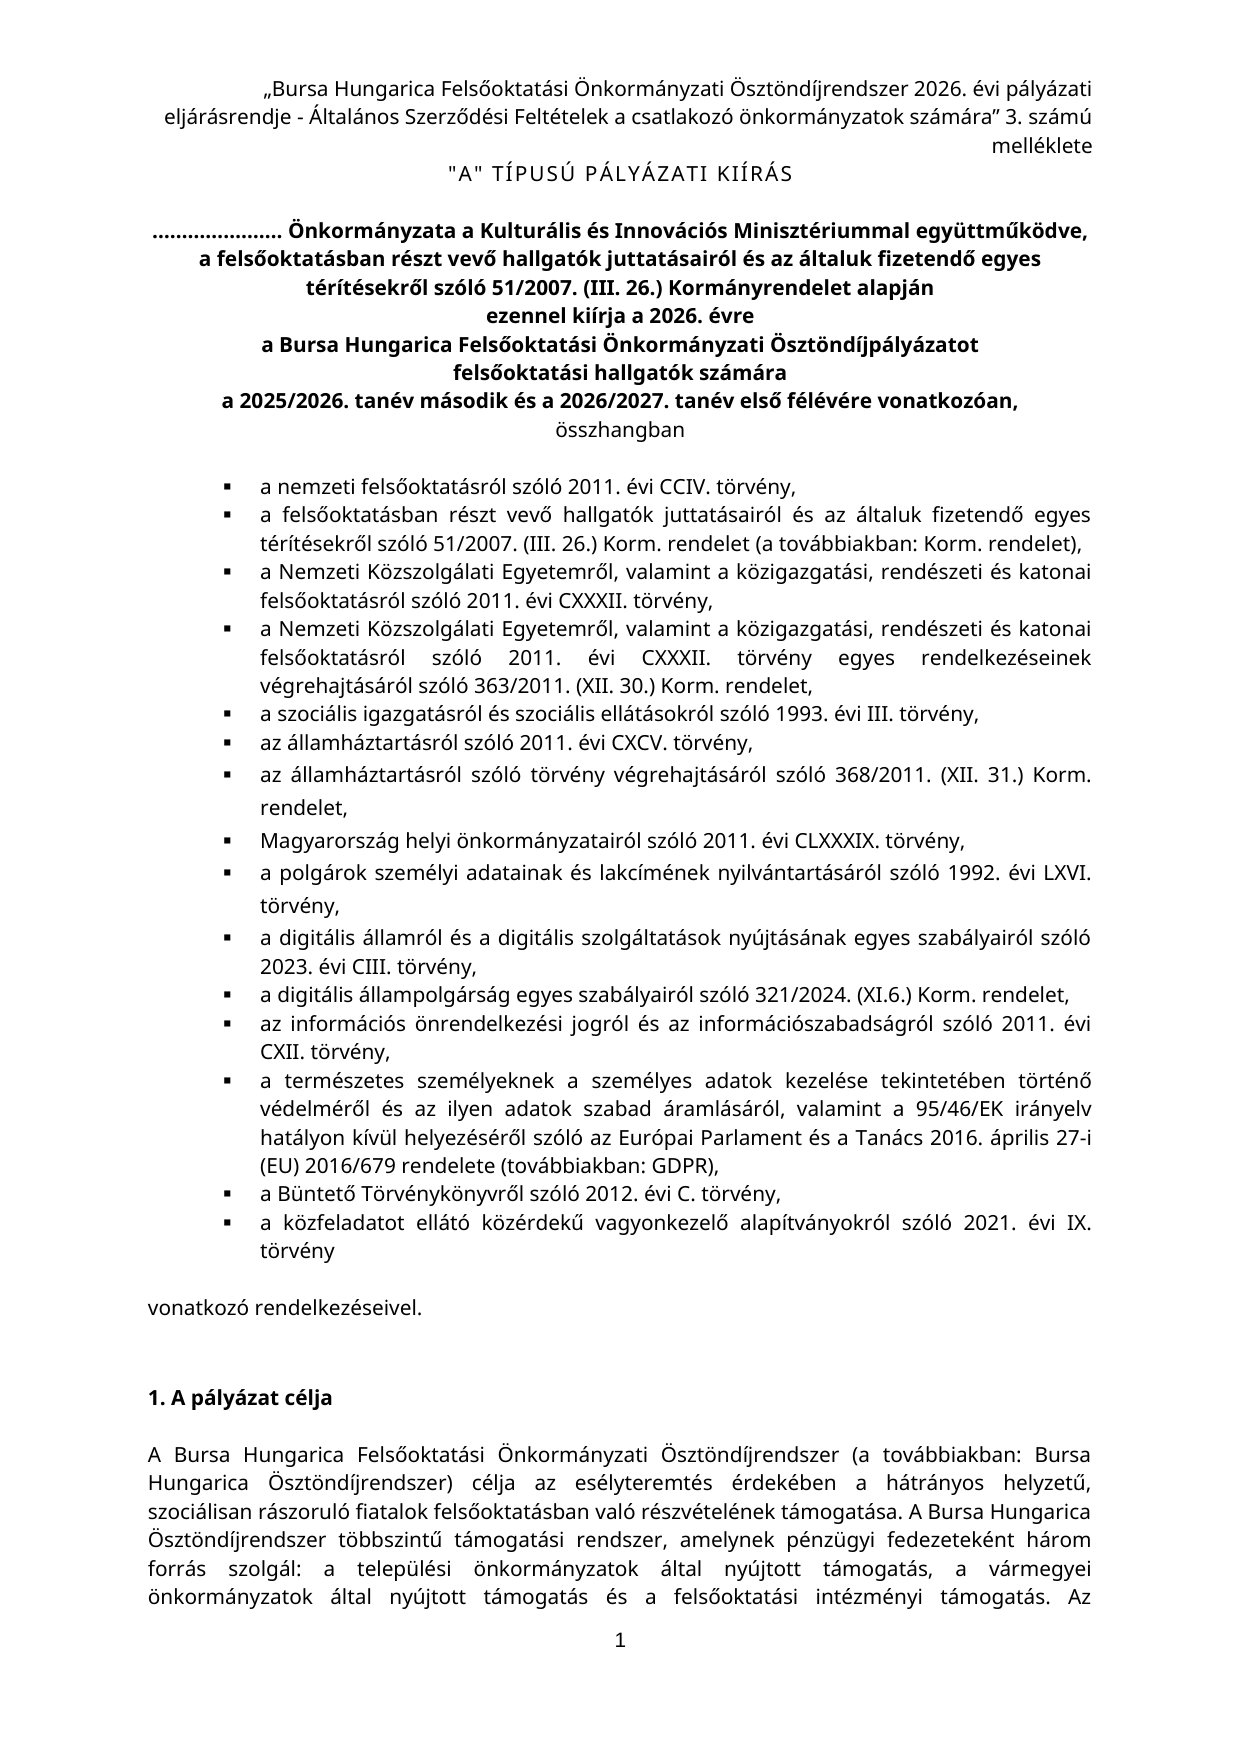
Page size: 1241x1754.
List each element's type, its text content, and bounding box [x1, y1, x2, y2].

list a természetes személyeknek a személyes adatok kezelése tekintetében történő védelméről és az ilyen adatok szabad áramlásáról, valamint a 95/46/EK irányelv hatályon kívül helyezéséről szóló az Európai Parlament és a Tanács 2016. április 27-i (EU) 2016/679 rendelete (továbbiakban: GDPR), [222, 1066, 1092, 1179]
list a nemzeti felsőoktatásról szóló 2011. évi CCIV. törvény, [222, 472, 1092, 500]
text 1. A pályázat célja [148, 1383, 1092, 1411]
text vonatkozó rendelkezéseivel. [148, 1293, 1092, 1322]
subtitle "A" TÍPUSÚ PÁLYÁZATI KIÍRÁS [148, 159, 1092, 188]
list a szociális igazgatásról és szociális ellátásokról szóló 1993. évi III. törvény, [222, 699, 1092, 728]
list a közfeladatot ellátó közérdekű vagyonkezelő alapítványokról szóló 2021. évi IX. törvény [222, 1208, 1092, 1265]
text felsőoktatási hallgatók számára [148, 358, 1092, 387]
list a Nemzeti Közszolgálati Egyetemről, valamint a közigazgatási, rendészeti és katonai felsőoktatásról szóló 2011. évi CXXXII. törvény, [222, 557, 1092, 614]
text összhangban [148, 415, 1092, 443]
list a Büntető Törvénykönyvről szóló 2012. évi C. törvény, [222, 1179, 1092, 1208]
list az államháztartásról szóló törvény végrehajtásáról szóló 368/2011. (XII. 31.) Korm. rendelet, [222, 761, 1092, 822]
list a digitális állampolgárság egyes szabályairól szóló 321/2024. (XI.6.) Korm. rendelet, [222, 980, 1092, 1009]
list a felsőoktatásban részt vevő hallgatók juttatásairól és az általuk fizetendő egyes térítésekről szóló 51/2007. (III. 26.) Korm. rendelet (a továbbiakban: Korm. rendelet), [222, 500, 1092, 557]
text a Bursa Hungarica Felsőoktatási Önkormányzati Ösztöndíjpályázatot [148, 330, 1092, 358]
list a polgárok személyi adatainak és lakcímének nyilvántartásáról szóló 1992. évi LXVI. törvény, [222, 858, 1092, 919]
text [148, 1440, 1092, 1611]
list a digitális államról és a digitális szolgáltatások nyújtásának egyes szabályairól szóló 2023. évi CIII. törvény, [222, 923, 1092, 980]
list az államháztartásról szóló 2011. évi CXCV. törvény, [222, 728, 1092, 756]
list a Nemzeti Közszolgálati Egyetemről, valamint a közigazgatási, rendészeti és katonai felsőoktatásról szóló 2011. évi CXXXII. törvény egyes rendelkezéseinek végrehajtásáról szóló 363/2011. (XII. 30.) Korm. rendelet, [222, 614, 1092, 699]
list az információs önrendelkezési jogról és az információszabadságról szóló 2011. évi CXII. törvény, [222, 1009, 1092, 1066]
text ezennel kiírja a 2026. évre [148, 301, 1092, 330]
text …………………. Önkormányzata a Kulturális és Innovációs Minisztériummal együttműködve, a felsőoktatásban részt vevő hallgatók juttatásairól és az általuk fizetendő egyes térítésekről szóló 51/2007. (III. 26.) Kormányrendelet alapján [148, 216, 1092, 301]
list Magyarország helyi önkormányzatairól szóló 2011. évi CLXXXIX. törvény, [222, 826, 1092, 854]
text a 2025/2026. tanév második és a 2026/2027. tanév első félévére vonatkozóan, [148, 387, 1092, 415]
